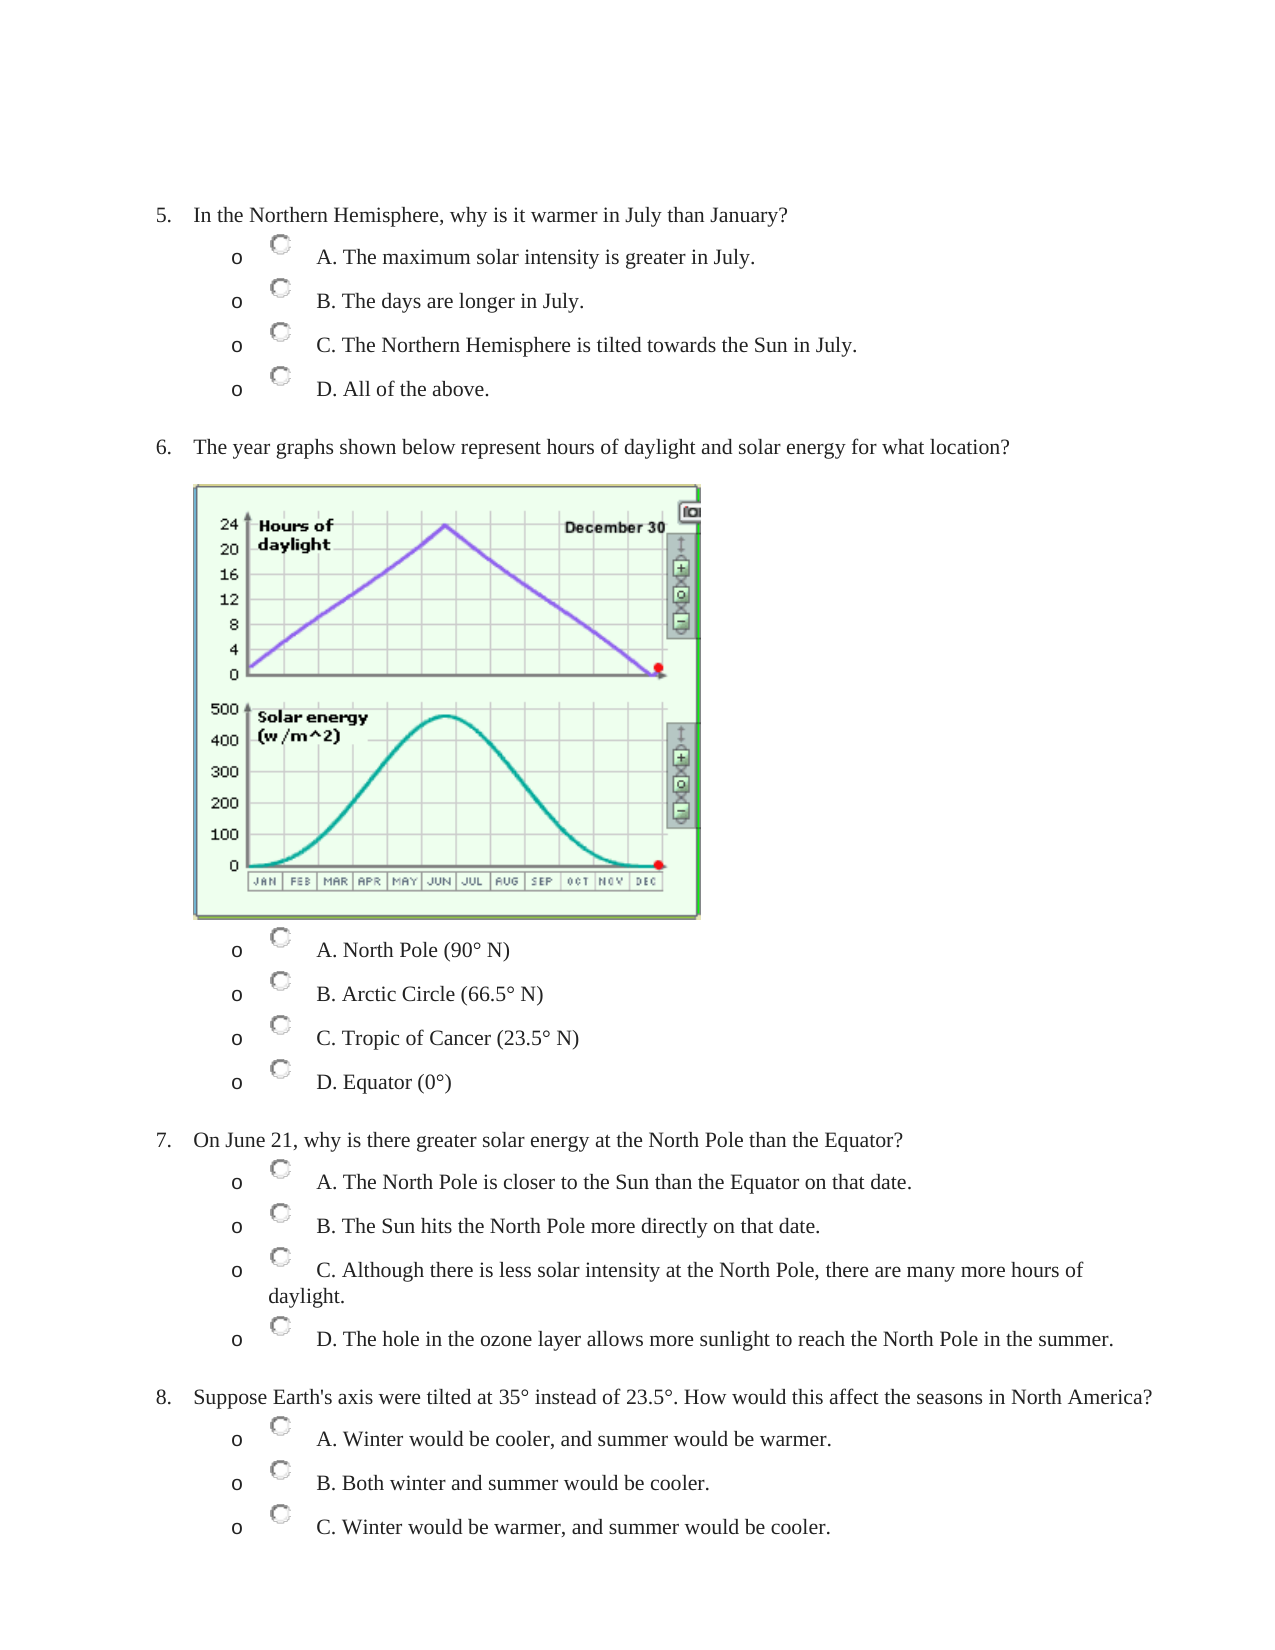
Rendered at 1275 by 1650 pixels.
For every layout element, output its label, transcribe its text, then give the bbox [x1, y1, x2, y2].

list A. The North Pole is closer to the Sun than the Equator on that date. [231, 1152, 1157, 1196]
list C. Although there is less solar intensity at the North Pole, there are many more hours of daylight. [231, 1239, 1157, 1309]
picture [193, 484, 701, 920]
list On June 21, why is there greater solar energy at the North Pole than the Equator? [156, 1127, 1157, 1152]
list Suppose Earth's axis were tilted at 35° instead of 23.5°. How would this affect the seasons in North America? [156, 1384, 1157, 1409]
list D. All of the above. [231, 358, 1157, 434]
list B. Arctic Circle (66.5° N) [231, 964, 1157, 1008]
list B. Both winter and summer would be cooler. [231, 1453, 1157, 1497]
list A. The maximum solar intensity is greater in July. [231, 227, 1157, 271]
list In the Northern Hemisphere, why is it warmer in July than January? [156, 202, 1157, 227]
list D. Equator (0°) [231, 1052, 1157, 1127]
list C. Tropic of Cancer (23.5° N) [231, 1008, 1157, 1052]
list B. The Sun hits the North Pole more directly on that date. [231, 1196, 1157, 1239]
list B. The days are longer in July. [231, 271, 1157, 315]
list A. North Pole (90° N) [231, 920, 1157, 964]
list D. The hole in the ozone layer allows more sunlight to reach the North Pole in the summer. [231, 1309, 1157, 1384]
list A. Winter would be cooler, and summer would be warmer. [231, 1409, 1157, 1453]
list C. Winter would be warmer, and summer would be cooler. [231, 1497, 1157, 1541]
list C. The Northern Hemisphere is tilted towards the Sun in July. [231, 315, 1157, 358]
